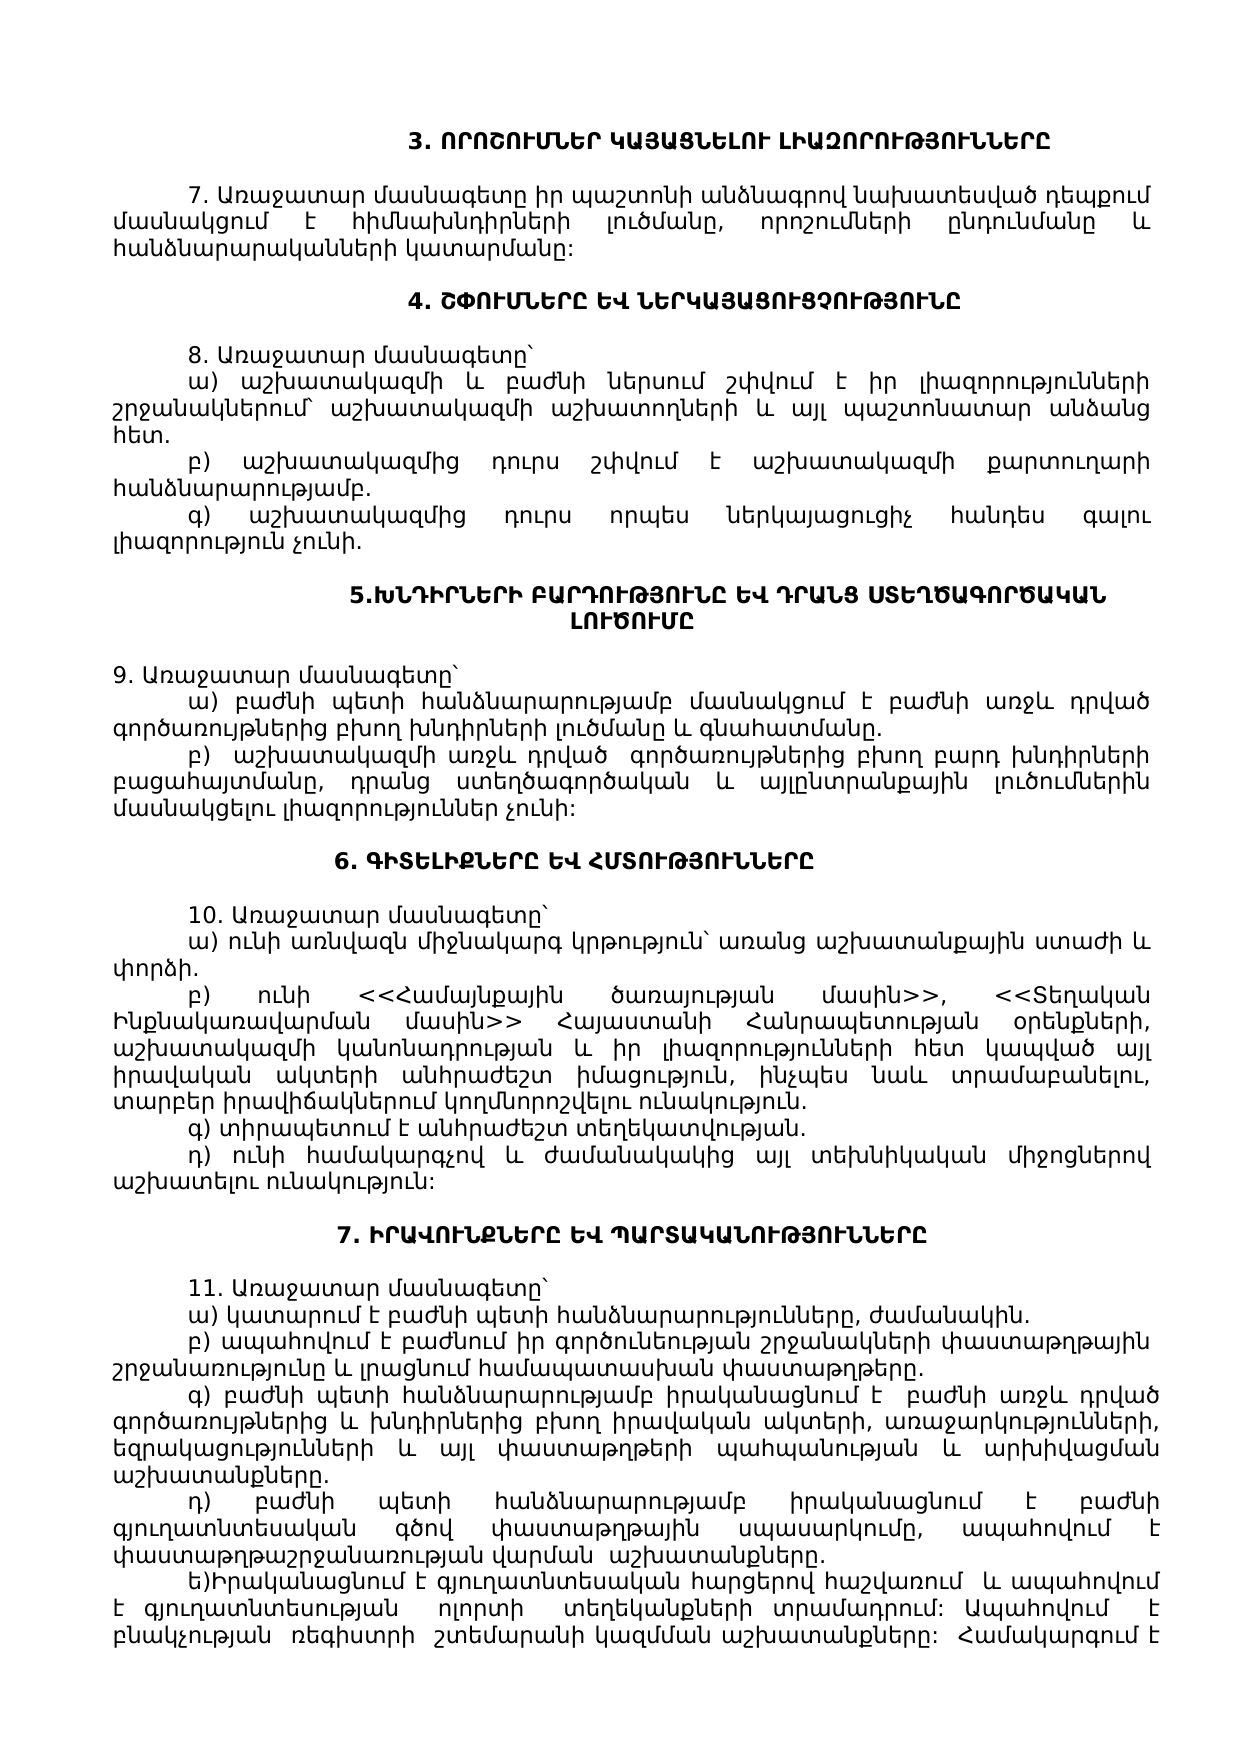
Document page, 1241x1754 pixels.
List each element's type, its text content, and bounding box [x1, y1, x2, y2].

text 7. Առաջատար մասնագետը իր պաշտոնի անձնագրով նախատեսված դեպքում մասնակցում է հիմնախնդիրների լուծմանը, որոշումների ընդունմանը և հանձնարարականների կատարմանը: [112, 182, 1152, 262]
text 3. ՈՐՈՇՈՒՄՆԵՐ ԿԱՅԱՑՆԵԼՈՒ ԼԻԱԶՈՐՈՒԹՅՈՒՆՆԵՐԸ [112, 102, 1152, 155]
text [112, 1568, 1161, 1648]
text 4. ՇՓՈՒՄՆԵՐԸ ԵՎ ՆԵՐԿԱՅԱՑՈՒՑՉՈՒԹՅՈՒՆԸ [112, 288, 1152, 315]
text գ) տիրապետում է անհրաժեշտ տեղեկատվության. [112, 1115, 1152, 1142]
text 8. Առաջատար մասնագետը՝ [187, 315, 1152, 368]
text գ) աշխատակազմից դուրս որպես ներկայացուցիչ հանդես գալու լիազորություն չունի. [112, 502, 1152, 555]
text ա) կատարում է բաժնի պետի հանձնարարությունները, ժամանակին. [112, 1302, 1152, 1328]
text դ) ունի համակարգչով և ժամանակակից այլ տեխնիկական միջոցներով աշխատելու ունակություն: [112, 1142, 1152, 1195]
text գ) բաժնի պետի հանձնարարությամբ իրականացնում է բաժնի առջև դրված գործառույթներից և խնդիրներից բխող իրավական ակտերի, առաջարկությունների, եզրակացությունների և այլ փաստաթղթերի պահպանության և արխիվացման աշխատանքները. [112, 1382, 1161, 1488]
text 6. ԳԻՏԵԼԻՔՆԵՐԸ ԵՎ ՀՄՏՈՒԹՅՈՒՆՆԵՐԸ [112, 822, 1152, 875]
text 10. Առաջատար մասնագետը՝ [187, 902, 1152, 928]
text 11. Առաջատար մասնագետը՝ [112, 1275, 1152, 1302]
text ա) աշխատակազմի և բաժնի ներսում շփվում է իր լիազորությունների շրջանակներում՝ աշխատակազմի աշխատողների և այլ պաշտոնատար անձանց հետ. [112, 368, 1152, 448]
text 7. ԻՐԱՎՈՒՆՔՆԵՐԸ ԵՎ ՊԱՐՏԱԿԱՆՈՒԹՅՈՒՆՆԵՐԸ [112, 1222, 1152, 1248]
text դ) բաժնի պետի հանձնարարությամբ իրականացնում է բաժնի գյուղատնտեսական գծով փաստաթղթային սպասարկումը, ապահովում է փաստաթղթաշրջանառության վարման աշխատանքները. [112, 1488, 1161, 1568]
text 9. Առաջատար մասնագետը՝ [112, 635, 1152, 688]
text 5.ԽՆԴԻՐՆԵՐԻ ԲԱՐԴՈՒԹՅՈՒՆԸ ԵՎ ԴՐԱՆՑ ՍՏԵՂԾԱԳՈՐԾԱԿԱՆ ԼՈՒԾՈՒՄԸ [112, 555, 1152, 635]
text բ) աշխատակազմի առջև դրված գործառույթներից բխող բարդ խնդիրների բացահայտմանը, դրանց ստեղծագործական և այլընտրանքային լուծումներին մասնակցելու լիազորություններ չունի: [112, 742, 1152, 822]
text ա) բաժնի պետի հանձնարարությամբ մասնակցում է բաժնի առջև դրված գործառույթներից բխող խնդիրների լուծմանը և գնահատմանը. [112, 688, 1152, 742]
text բ) աշխատակազմից դուրս շփվում է աշխատակազմի քարտուղարի հանձնարարությամբ. [112, 448, 1152, 502]
text բ) ունի <<Համայնքային ծառայության մասին>>, <<Տեղական Ինքնակառավարման մասին>> Հայաստանի Հանրապետության օրենքների, աշխատակազմի կանոնադրության և իր լիազորությունների հետ կապված այլ իրավական ակտերի անհրաժեշտ իմացություն, ինչպես նաև տրամաբանելու, տարբեր իրավիճակներում կողմնորոշվելու ունակություն. [112, 982, 1152, 1115]
text ա) ունի առնվազն միջնակարգ կրթություն՝ առանց աշխատանքային ստաժի և փորձի. [112, 928, 1152, 982]
text բ) ապահովում է բաժնում իր գործունեության շրջանակների փաստաթղթային շրջանառությունը և լրացնում համապատասխան փաստաթղթերը. [112, 1328, 1152, 1382]
